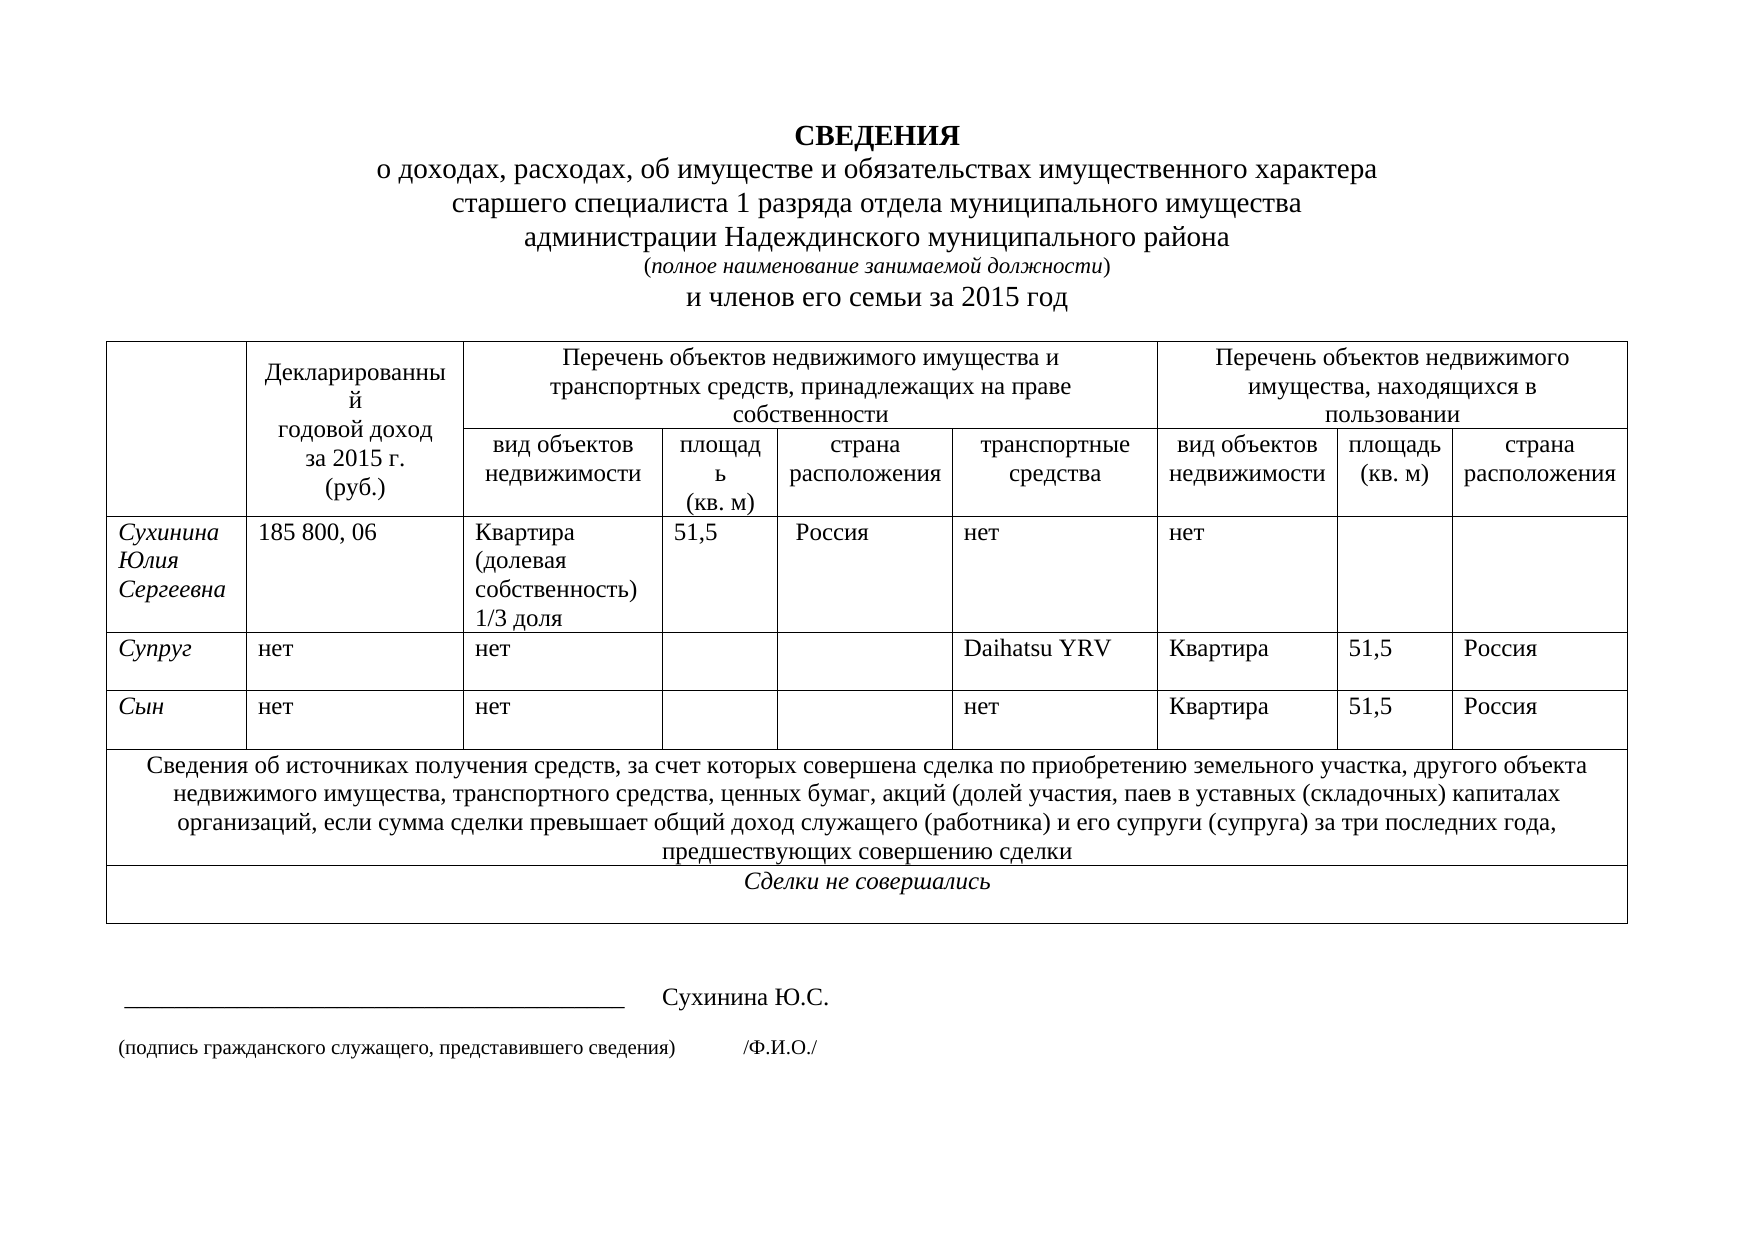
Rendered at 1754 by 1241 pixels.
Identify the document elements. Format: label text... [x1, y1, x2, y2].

table_cell 51,5 [1338, 691, 1452, 749]
table_cell 185 800, 06 [247, 517, 463, 632]
text о доходах, расходах, об имуществе и обязательствах имущественного характера [118, 152, 1636, 185]
text и членов его семьи за 2015 год [118, 279, 1636, 312]
table_header [107, 342, 246, 516]
text СВЕДЕНИЯ [118, 118, 1636, 152]
table_header Декларированный годовой доход за . (руб.) [247, 342, 463, 516]
table_cell страна расположения [1453, 429, 1627, 516]
table_cell площадь (кв. м) [663, 429, 777, 516]
table_cell транспортные средства [953, 429, 1157, 516]
table_cell Сын [107, 691, 246, 749]
table_cell [1338, 517, 1452, 632]
text (полное наименование занимаемой должности) [118, 252, 1636, 279]
table_cell вид объектов недвижимости [1158, 429, 1337, 516]
table_cell [778, 691, 952, 749]
table_cell Daihatsu YRV [953, 633, 1157, 690]
table_cell Сделки не совершались [107, 866, 1627, 923]
table_cell нет [247, 691, 463, 749]
table_cell [1453, 517, 1627, 632]
table_cell нет [953, 691, 1157, 749]
table_cell Россия [1453, 691, 1627, 749]
text администрации Надеждинского муниципального района [118, 219, 1636, 252]
table_cell [778, 633, 952, 690]
table_cell [663, 691, 777, 749]
table_cell 51,5 [1338, 633, 1452, 690]
text старшего специалиста 1 разряда отдела муниципального имущества [118, 185, 1636, 219]
text (подпись гражданского служащего, представившего сведения) /Ф.И.О./ [118, 1034, 1636, 1059]
table_cell Квартира [1158, 633, 1337, 690]
table_cell нет [1158, 517, 1337, 632]
table_cell Россия [778, 517, 952, 632]
table_cell Сухинина Юлия Сергеевна [107, 517, 246, 632]
table_cell Россия [1453, 633, 1627, 690]
table_header Перечень объектов недвижимого имущества и транспортных средств, принадлежащих на праве собственности [464, 342, 1157, 428]
table_cell Квартира (долевая собственность) 1/3 доля [464, 517, 662, 632]
table_cell вид объектов недвижимости [464, 429, 662, 516]
table_cell Сведения об источниках получения средств, за счет которых совершена сделка по приобретению земельного участка, другого объекта недвижимого имущества, транспортного средства, ценных бумаг, акций (долей участия, паев в уставных (складочных) капиталах организаций, если сумма сделки превышает общий доход служащего (работника) и его супруги (супруга) за три последних года, предшествующих совершению сделки [107, 750, 1627, 865]
table_cell Супруг [107, 633, 246, 690]
table_cell Квартира [1158, 691, 1337, 749]
table_cell 51,5 [663, 517, 777, 632]
table_cell площадь (кв. м) [1338, 429, 1452, 516]
table_cell нет [247, 633, 463, 690]
table_cell [663, 633, 777, 690]
table_cell нет [953, 517, 1157, 632]
table_cell нет [464, 691, 662, 749]
text ________________________________________ Сухинина Ю.С. [118, 982, 1636, 1011]
table_cell нет [464, 633, 662, 690]
table_cell страна расположения [778, 429, 952, 516]
table_header Перечень объектов недвижимого имущества, находящихся в пользовании [1158, 342, 1627, 428]
